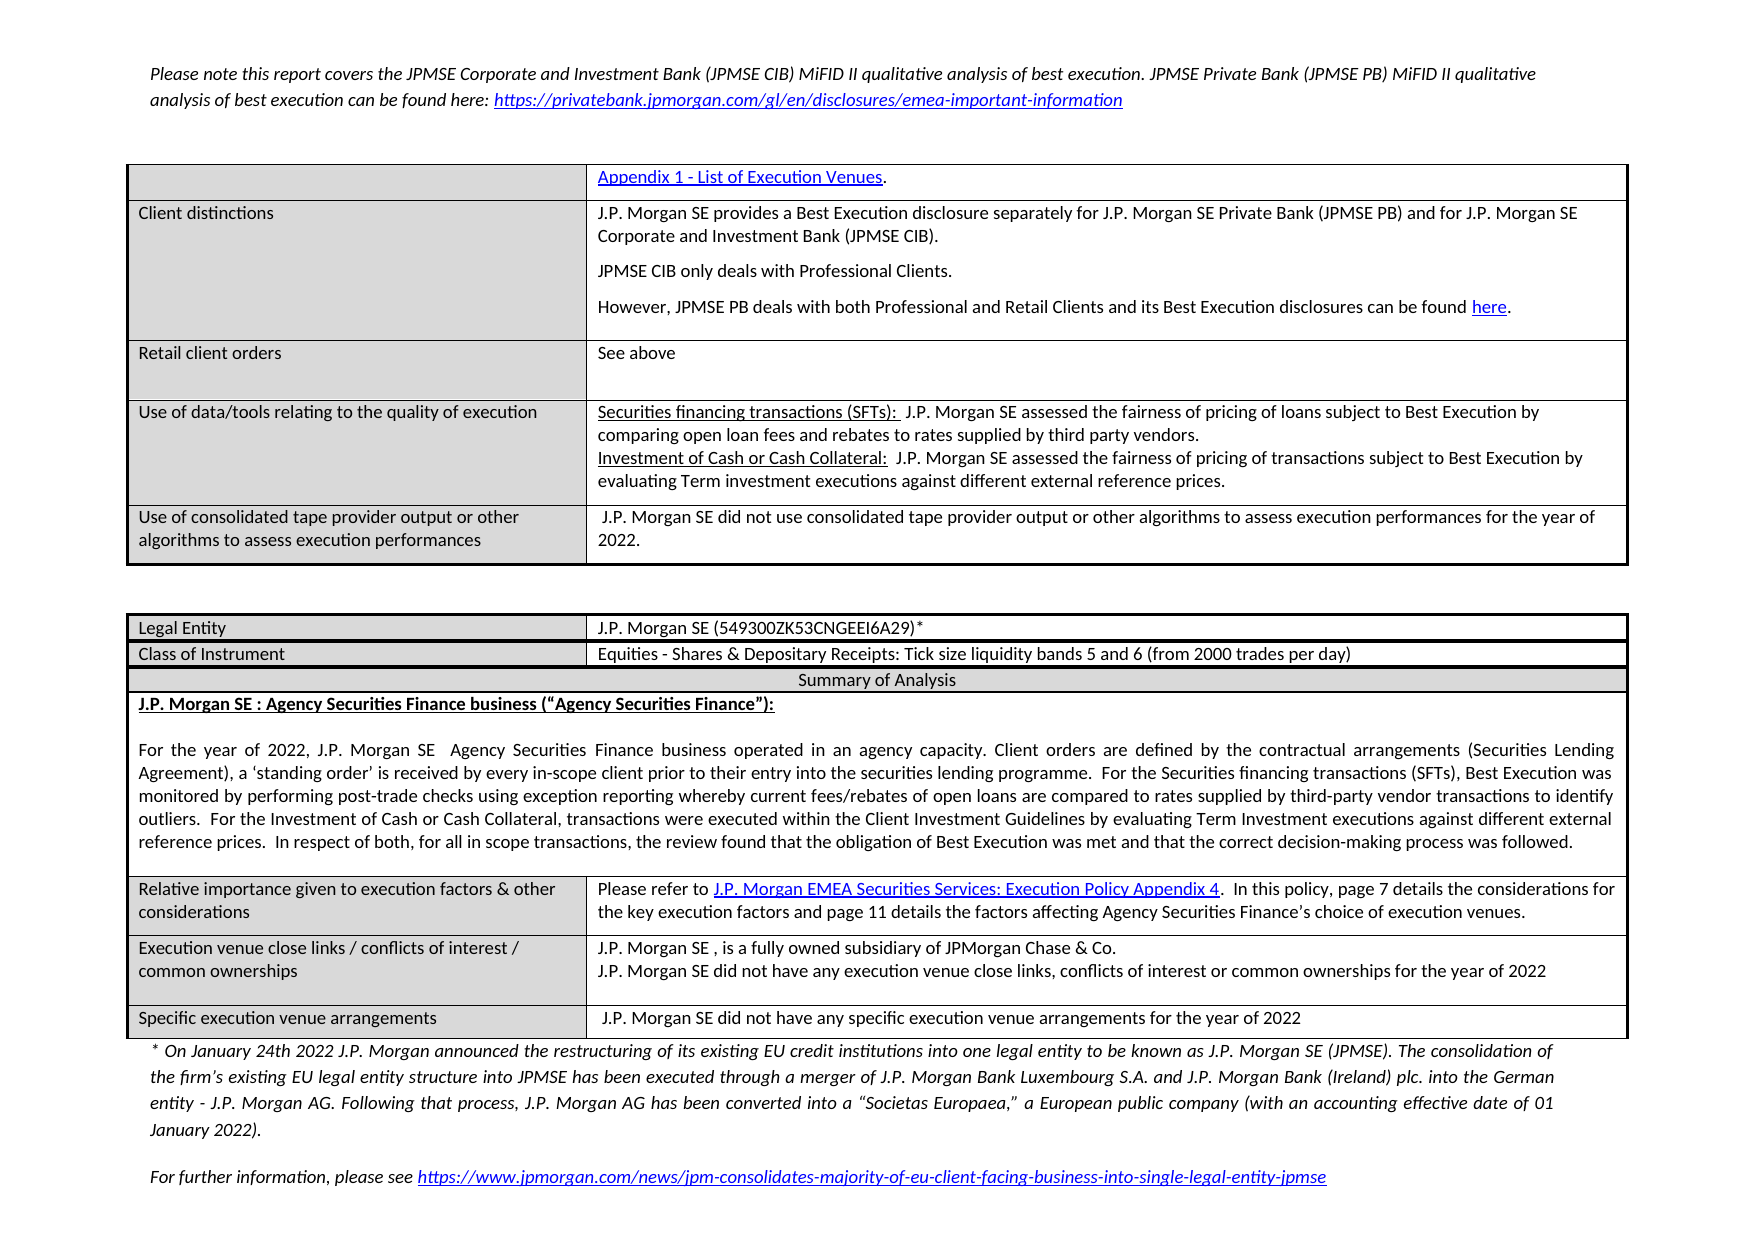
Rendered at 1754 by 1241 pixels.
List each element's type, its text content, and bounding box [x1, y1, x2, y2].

table_cell Client distinctions [129, 201, 586, 340]
table_header Legal Entity [129, 616, 586, 639]
table_cell Use of consolidated tape provider output or other algorithms to assess execution performances [129, 506, 586, 563]
table_cell Please refer to J.P. Morgan EMEA Securities Services: Execution Policy Appendix 4. In this policy, page 7 details the considerations for the key execution factors and page 11 details the factors affecting Agency Securities Finance’s choice of execution venues. [587, 877, 1626, 935]
table_header J.P. Morgan SE (549300ZK53CNGEEI6A29)* [587, 616, 1626, 639]
table_cell Retail client orders [129, 341, 586, 399]
table_cell Equities - Shares & Depositary Receipts: Tick size liquidity bands 5 and 6 (from 2000 trades per day) [587, 643, 1626, 665]
table_cell J.P. Morgan SE provides a Best Execution disclosure separately for J.P. Morgan SE Private Bank (JPMSE PB) and for J.P. Morgan SE Corporate and Investment Bank (JPMSE CIB). JPMSE CIB only deals with Professional Clients. However, JPMSE PB deals with both Professional and Retail Clients and its Best Execution disclosures can be found here. [587, 201, 1626, 340]
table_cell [587, 165, 1626, 200]
table_cell Securities financing transactions (SFTs): J.P. Morgan SE assessed the fairness of pricing of loans subject to Best Execution by comparing open loan fees and rebates to rates supplied by third party vendors. Investment of Cash or Cash Collateral: J.P. Morgan SE assessed the fairness of pricing of transactions subject to Best Execution by evaluating Term investment executions against different external reference prices. [587, 401, 1626, 505]
table_cell J.P. Morgan SE did not use consolidated tape provider output or other algorithms to assess execution performances for the year of 2022. [587, 506, 1626, 563]
table_cell Class of Instrument [129, 643, 586, 665]
table_cell J.P. Morgan SE : Agency Securities Finance business (“Agency Securities Finance”): For the year of 2022, J.P. Morgan SE Agency Securities Finance business operated in an agency capacity. Client orders are defined by the contractual arrangements (Securities Lending Agreement), a ‘standing order’ is received by every in-scope client prior to their entry into the securities lending programme. For the Securities financing transactions (SFTs), Best Execution was monitored by performing post-trade checks using exception reporting whereby current fees/rebates of open loans are compared to rates supplied by third-party vendor transactions to identify outliers. For the Investment of Cash or Cash Collateral, transactions were executed within the Client Investment Guidelines by evaluating Term Investment executions against different external reference prices. In respect of both, for all in scope transactions, the review found that the obligation of Best Execution was met and that the correct decision-making process was followed. [129, 693, 1626, 876]
table_cell Summary of Analysis [129, 669, 1626, 691]
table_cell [129, 1006, 586, 1038]
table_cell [129, 165, 586, 200]
table_cell Execution venue close links / conflicts of interest / common ownerships [129, 936, 586, 1005]
table_cell J.P. Morgan SE , is a fully owned subsidiary of JPMorgan Chase & Co. J.P. Morgan SE did not have any execution venue close links, conflicts of interest or common ownerships for the year of 2022 [587, 936, 1626, 1005]
table_cell See above [587, 341, 1626, 399]
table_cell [587, 1006, 1626, 1038]
table_cell Relative importance given to execution factors & other considerations [129, 877, 586, 935]
table_cell Use of data/tools relating to the quality of execution [129, 401, 586, 505]
